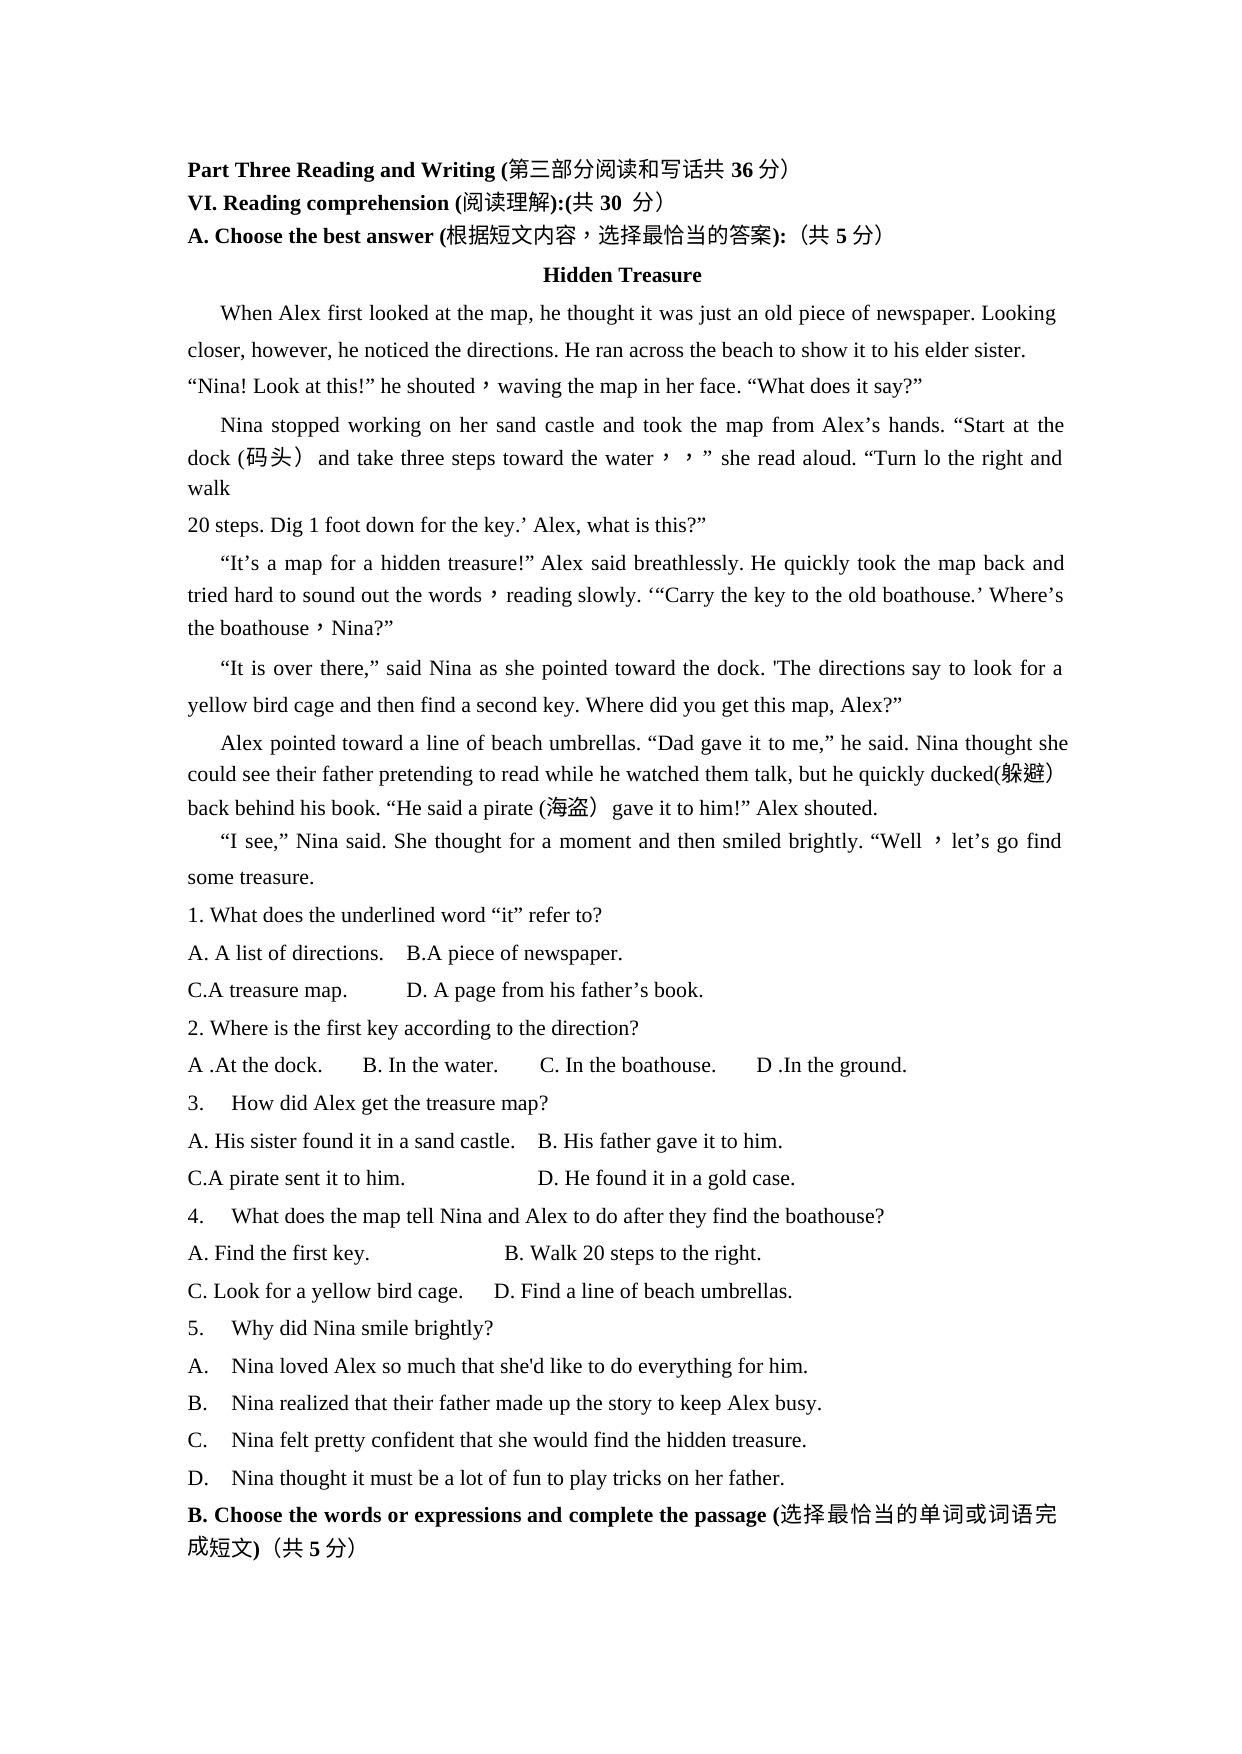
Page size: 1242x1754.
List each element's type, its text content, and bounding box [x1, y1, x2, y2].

text “I see,” Nina said. She thought for a moment and then smiled brightly. “Well ，let’s go find some treasure. [187, 825, 1063, 889]
text A .At the dock. B. In the water. C. In the boathouse. D .In the ground. [187, 1052, 1075, 1078]
text 20 steps. Dig 1 foot down for the key.’ Alex, what is this?” [187, 512, 1075, 537]
text 5. Why did Nina smile brightly? [187, 1315, 1075, 1341]
text A. Nina loved Alex so much that she'd like to do everything for him. B. Nina realized that their father made up the story to keep Alex busy. C. Nina felt pretty confident that she would find the hidden treasure. D. Nina thought it must be a lot of fun to play tricks on her father. [187, 1353, 825, 1490]
text Part Three Reading and Writing (第三部分阅读和写话共 36 分） [187, 150, 1075, 183]
text 3. How did Alex get the treasure map? [187, 1090, 1075, 1115]
text Hidden Treasure [538, 262, 706, 287]
text 成短文)（共 5 分） [187, 1531, 1075, 1562]
text C. Look for a yellow bird cage. D. Find a line of beach umbrellas. [187, 1278, 1075, 1303]
text Nina stopped working on her sand castle and took the map from Alex’s hands. “Start at the dock (码头）and take three steps toward the water，，” she read aloud. “Turn lo the right and walk [187, 412, 1064, 500]
text 1. What does the underlined word “it” refer to? [187, 902, 1075, 927]
text A. A list of directions. B.A piece of newspaper. [187, 940, 1075, 965]
text Alex pointed toward a line of beach umbrellas. “Dad gave it to me,” he said. Nina thought she could see their father pretending to read while he watched them talk, but he quickly ducked(躲避） back behind his book. “He said a pirate (海盗）gave it to him!” Alex shouted. [187, 729, 1068, 821]
text 4. What does the map tell Nina and Alex to do after they find the boathouse? A. Find the first key. B. Walk 20 steps to the right. [187, 1203, 887, 1265]
text “It is over there,” said Nina as she pointed toward the dock. 'The directions say to look for a yellow bird cage and then find a second key. Where did you get this map, Alex?” [187, 654, 1063, 717]
text When Alex first looked at the map, he thought it was just an old piece of newspaper. Looking closer, however, he noticed the directions. He ran across the beach to show it to his elder sister. “Nina! Look at this!” he shouted，waving the map in her face. “What does it say?” [187, 287, 1064, 400]
text “It’s a map for a hidden treasure!” Alex said breathlessly. He quickly took the map back and tried hard to sound out the words，reading slowly. ‘“Carry the key to the old boathouse.’ Where’s the boathouse，Nina?” [187, 550, 1064, 642]
text 2. Where is the first key according to the direction? [187, 1015, 1075, 1040]
text A. His sister found it in a sand castle. B. His father gave it to him. C.A pirate sent it to him. D. He found it in a gold case. [187, 1128, 802, 1190]
text C.A treasure map. D. A page from his father’s book. [187, 977, 1075, 1002]
text A. Choose the best answer (根据短文内容，选择最恰当的答案):（共 5 分） [187, 220, 1075, 249]
text B. Choose the words or expressions and complete the passage (选择最恰当的单词或词语完 [187, 1502, 1075, 1528]
text VI. Reading comprehension (阅读理解):(共 30 分） [187, 186, 1075, 216]
